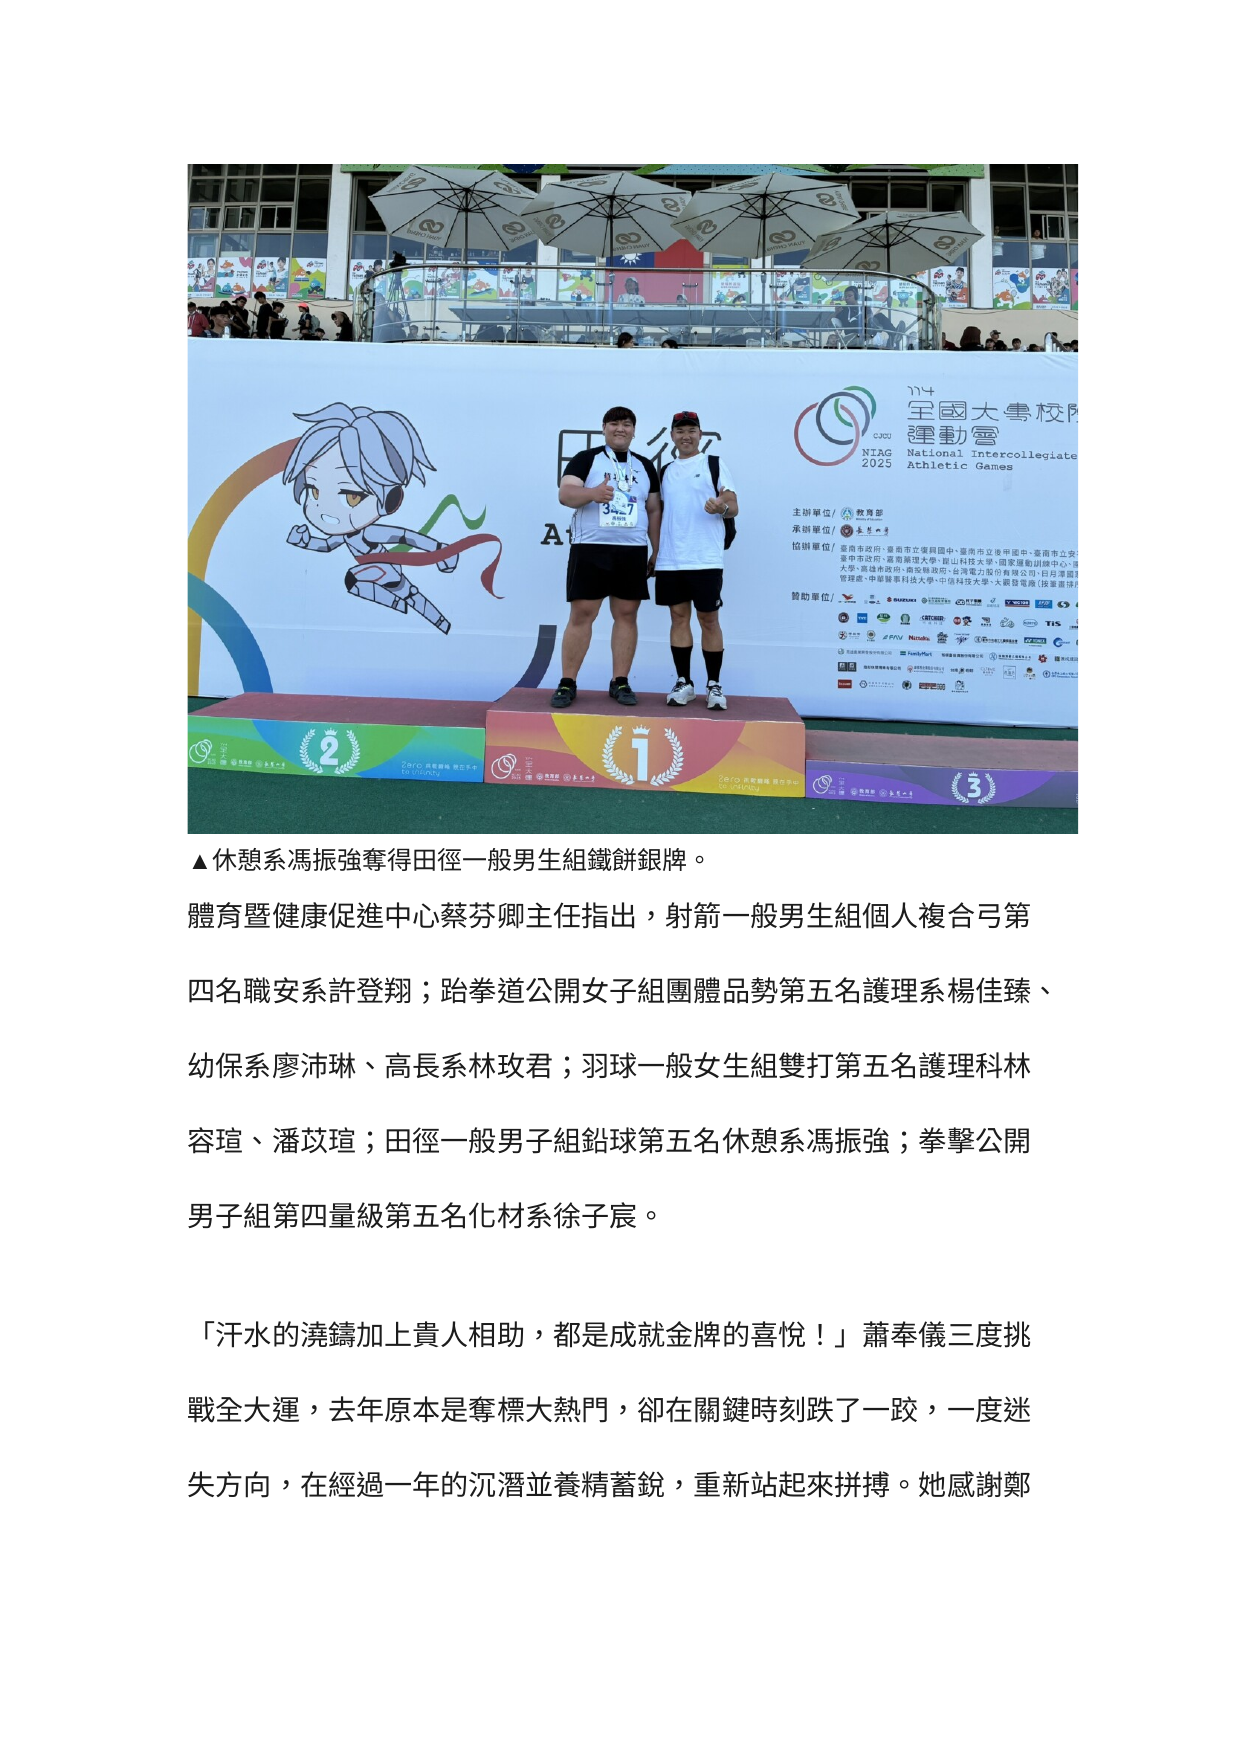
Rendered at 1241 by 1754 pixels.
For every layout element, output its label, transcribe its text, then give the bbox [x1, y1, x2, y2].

text ▲休憩系馮振強奪得田徑一般男生組鐵餅銀牌。 [187, 834, 1053, 877]
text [187, 1295, 1053, 1520]
picture [187, 164, 1079, 834]
text 體育暨健康促進中心蔡芬卿主任指出，射箭一般男生組個人複合弓第四名職安系許登翔；跆拳道公開女子組團體品勢第五名護理系楊佳臻、幼保系廖沛琳、高長系林玫君；羽球一般女生組雙打第五名護理科林容瑄、潘苡瑄；田徑一般男子組鉛球第五名休憩系馮振強；拳擊公開男子組第四量級第五名化材系徐子宸。 [187, 877, 1053, 1252]
